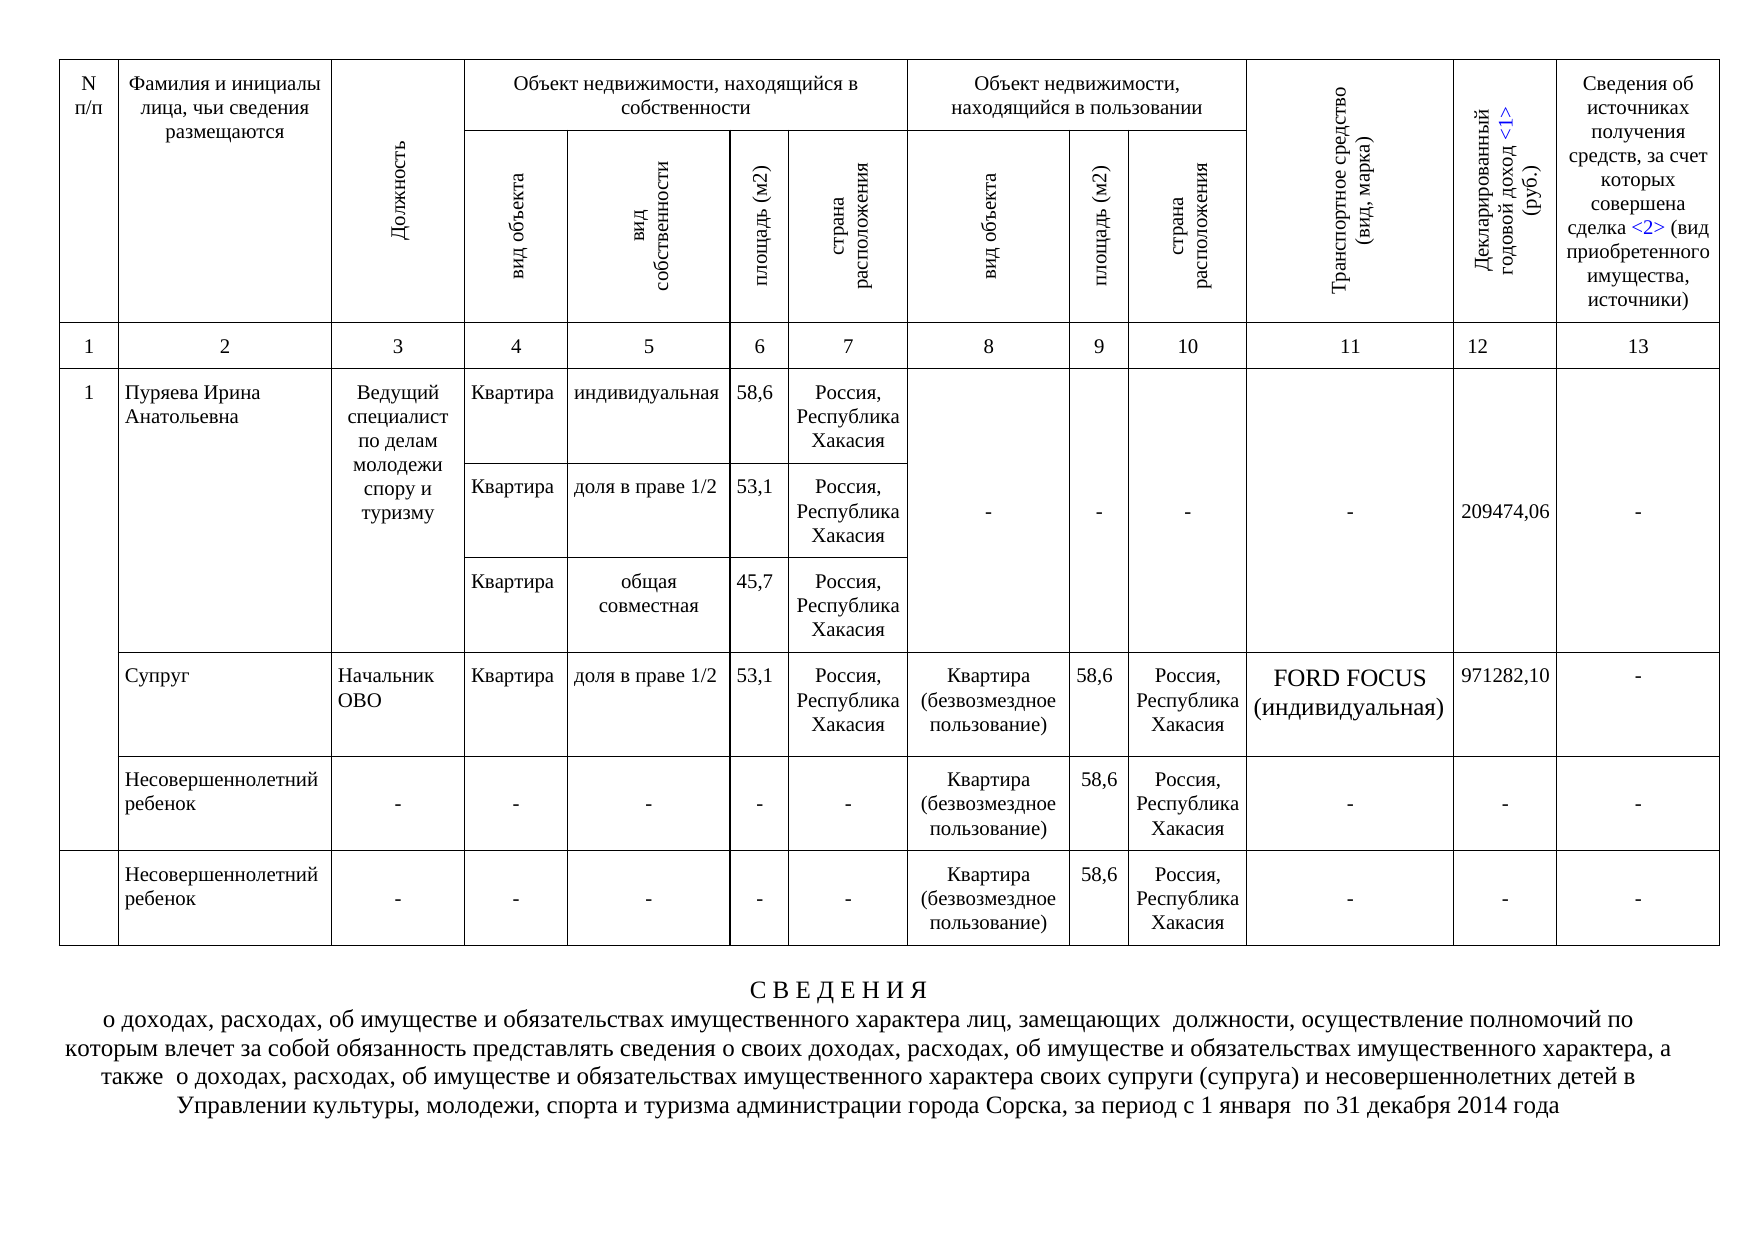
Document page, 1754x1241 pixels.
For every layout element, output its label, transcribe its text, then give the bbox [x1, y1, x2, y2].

table_cell 1 [60, 369, 118, 850]
table_cell страна расположения [789, 131, 907, 322]
table_cell Пуряева Ирина Анатольевна [119, 369, 331, 652]
table_cell - [568, 757, 729, 850]
table_cell - [789, 851, 907, 944]
table_cell 58,6 [1070, 851, 1128, 944]
table_header Сведения об источниках получения средств, за счет которых совершена сделка <2> (вид приобретенного имущества, источники) [1557, 60, 1719, 322]
table_cell вид объекта [465, 131, 567, 322]
table_cell 971282,10 [1454, 653, 1556, 756]
table_cell 45,7 [731, 558, 788, 652]
table_cell [60, 851, 118, 944]
table_cell - [1557, 851, 1719, 944]
table_cell доля в праве 1/2 [568, 464, 729, 557]
table_cell 12 [1454, 323, 1556, 368]
table_cell - [1070, 369, 1128, 652]
table_cell - [332, 851, 464, 944]
table_cell площадь (м2) [1070, 131, 1128, 322]
table_cell - [1454, 851, 1556, 944]
table_header Декларированный годовой доход <1> (руб.) [1454, 60, 1556, 322]
table_cell - [1557, 653, 1719, 756]
table_header Транспортное средство (вид, марка) [1247, 60, 1453, 322]
table_cell - [1454, 757, 1556, 850]
table_cell 8 [908, 323, 1069, 368]
table_cell 13 [1557, 323, 1719, 368]
table_cell - [1557, 757, 1719, 850]
table_cell Квартира (безвозмездное пользование) [908, 653, 1069, 756]
table_cell 58,6 [731, 369, 788, 463]
table_cell Квартира (безвозмездное пользование) [908, 851, 1069, 944]
table_cell - [908, 369, 1069, 652]
table_cell 10 [1129, 323, 1246, 368]
table_cell 209474,06 [1454, 369, 1556, 652]
table_cell 58,6 [1070, 653, 1128, 756]
table_cell индивидуальная [568, 369, 729, 463]
table_cell Квартира [465, 653, 567, 756]
table_cell Квартира [465, 369, 567, 463]
table_header Должность [332, 60, 464, 322]
table_cell Начальник ОВО [332, 653, 464, 756]
table_cell - [1247, 851, 1453, 944]
table_cell - [1129, 369, 1246, 652]
table_cell Супруг [119, 653, 331, 756]
table_cell 7 [789, 323, 907, 368]
table_cell Квартира [465, 558, 567, 652]
table_cell 53,1 [731, 653, 788, 756]
table_cell Россия, Республика Хакасия [789, 369, 907, 463]
table_cell 58,6 [1070, 757, 1128, 850]
table_cell 9 [1070, 323, 1128, 368]
table_cell - [1247, 757, 1453, 850]
table_cell 1 [60, 323, 118, 368]
table_cell 11 [1247, 323, 1453, 368]
table_cell - [1557, 369, 1719, 652]
table_cell страна расположения [1129, 131, 1246, 322]
table_cell - [465, 851, 567, 944]
table_cell 6 [731, 323, 788, 368]
table_cell FORD FOCUS ( индивидуальная) [1247, 653, 1453, 756]
table_header N п/п [60, 60, 118, 322]
table_cell Россия, Республика Хакасия [789, 558, 907, 652]
table_cell Россия, Республика Хакасия [1129, 653, 1246, 756]
table_cell - [568, 851, 729, 944]
table_cell Россия, Республика Хакасия [1129, 851, 1246, 944]
table_cell Россия, Республика Хакасия [789, 653, 907, 756]
table_cell - [332, 757, 464, 850]
table_cell Ведущий специалист по делам молодежи спору и туризму [332, 369, 464, 652]
table_cell Россия, Республика Хакасия [789, 464, 907, 557]
text о доходах, расходах, об имуществе и обязательствах имущественного характера лиц, замещающих должности, осуществление полномочий по которым влечет за собой обязанность представлять сведения о своих доходах, расходах, об имуществе и обязательствах имущественного характера, а также о доходах, расходах, об имуществе и обязательствах имущественного характера своих супруги (супруга) и несовершеннолетних детей в Управлении культуры, молодежи, спорта и туризма администрации города Сорска, за период с 1 января по 31 декабря 2014 года [59, 1004, 1677, 1119]
table_header Объект недвижимости, находящийся в собственности [465, 60, 907, 129]
table_cell 4 [465, 323, 567, 368]
table_cell площадь (м2) [731, 131, 788, 322]
table_header Объект недвижимости, находящийся в пользовании [908, 60, 1246, 129]
table_cell 5 [568, 323, 729, 368]
table_cell Квартира [465, 464, 567, 557]
table_header Фамилия и инициалы лица, чьи сведения размещаются [119, 60, 331, 322]
table_cell 53,1 [731, 464, 788, 557]
table_cell 3 [332, 323, 464, 368]
table_cell вид собственности [568, 131, 729, 322]
table_cell вид объекта [908, 131, 1069, 322]
table_cell - [731, 757, 788, 850]
table_cell доля в праве 1/2 [568, 653, 729, 756]
table_cell Россия, Республика Хакасия [1129, 757, 1246, 850]
table_cell - [789, 757, 907, 850]
table_cell общая совместная [568, 558, 729, 652]
table_cell Квартира (безвозмездное пользование) [908, 757, 1069, 850]
table_cell - [731, 851, 788, 944]
table_cell Несовершеннолетний ребенок [119, 757, 331, 850]
text С В Е Д Е Н И Я [749, 975, 1695, 1004]
table_cell Несовершеннолетний ребенок [119, 851, 331, 944]
table_cell - [1247, 369, 1453, 652]
table_cell - [465, 757, 567, 850]
table_cell 2 [119, 323, 331, 368]
